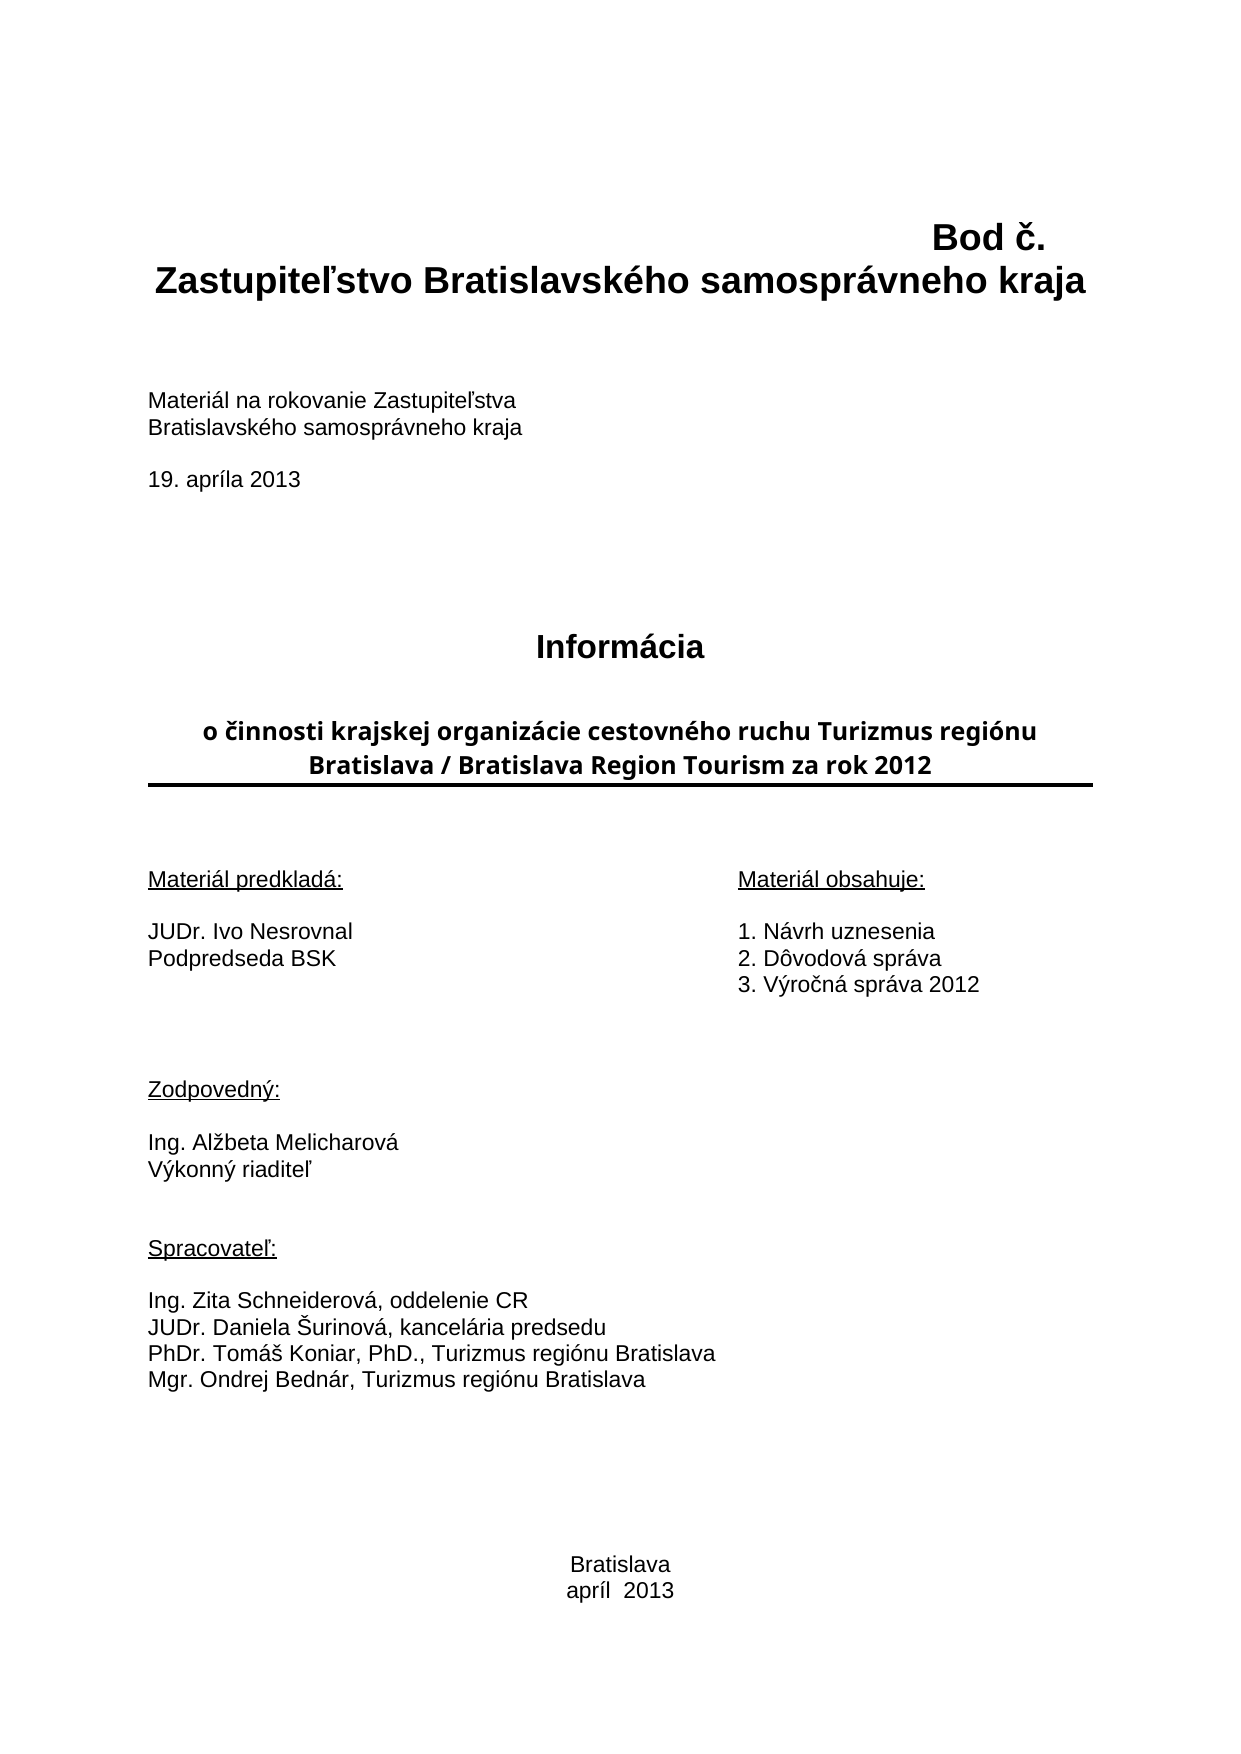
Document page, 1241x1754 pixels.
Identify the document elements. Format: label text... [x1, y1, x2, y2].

text 19. apríla 2013 [148, 466, 1093, 493]
text o činnosti krajskej organizácie cestovného ruchu Turizmus regiónu Bratislava / Bratislava Region Tourism za rok 2012 [148, 713, 1093, 783]
text PhDr. Tomáš Koniar, PhD., Turizmus regiónu Bratislava [148, 1340, 1093, 1366]
text Bratislavského samosprávneho kraja [148, 414, 1093, 440]
text JUDr. Ivo Nesrovnal 1. Návrh uznesenia [148, 918, 1093, 945]
text JUDr. Daniela Šurinová, kancelária predsedu [148, 1314, 1093, 1340]
text Spracovateľ: [148, 1234, 1093, 1261]
text apríl 2013 [148, 1577, 1093, 1603]
text Výkonný riaditeľ [148, 1156, 1093, 1182]
text Ing. Alžbeta Melicharová [148, 1129, 1093, 1156]
text Ing. Zita Schneiderová, oddelenie CR [148, 1287, 1093, 1314]
text Materiál na rokovanie Zastupiteľstva [148, 387, 1093, 414]
text Materiál predkladá: Materiál obsahuje: [148, 866, 1093, 892]
text Bod č. Zastupiteľstvo Bratislavského samosprávneho kraja [148, 215, 1093, 301]
text 3. Výročná správa 2012 [148, 971, 1093, 997]
text Bratislava [148, 1551, 1093, 1577]
text Zodpovedný: [148, 1076, 1093, 1103]
text Mgr. Ondrej Bednár, Turizmus regiónu Bratislava [148, 1366, 1093, 1393]
text Podpredseda BSK 2. Dôvodová správa [148, 945, 1093, 971]
text Informácia [148, 627, 1093, 665]
